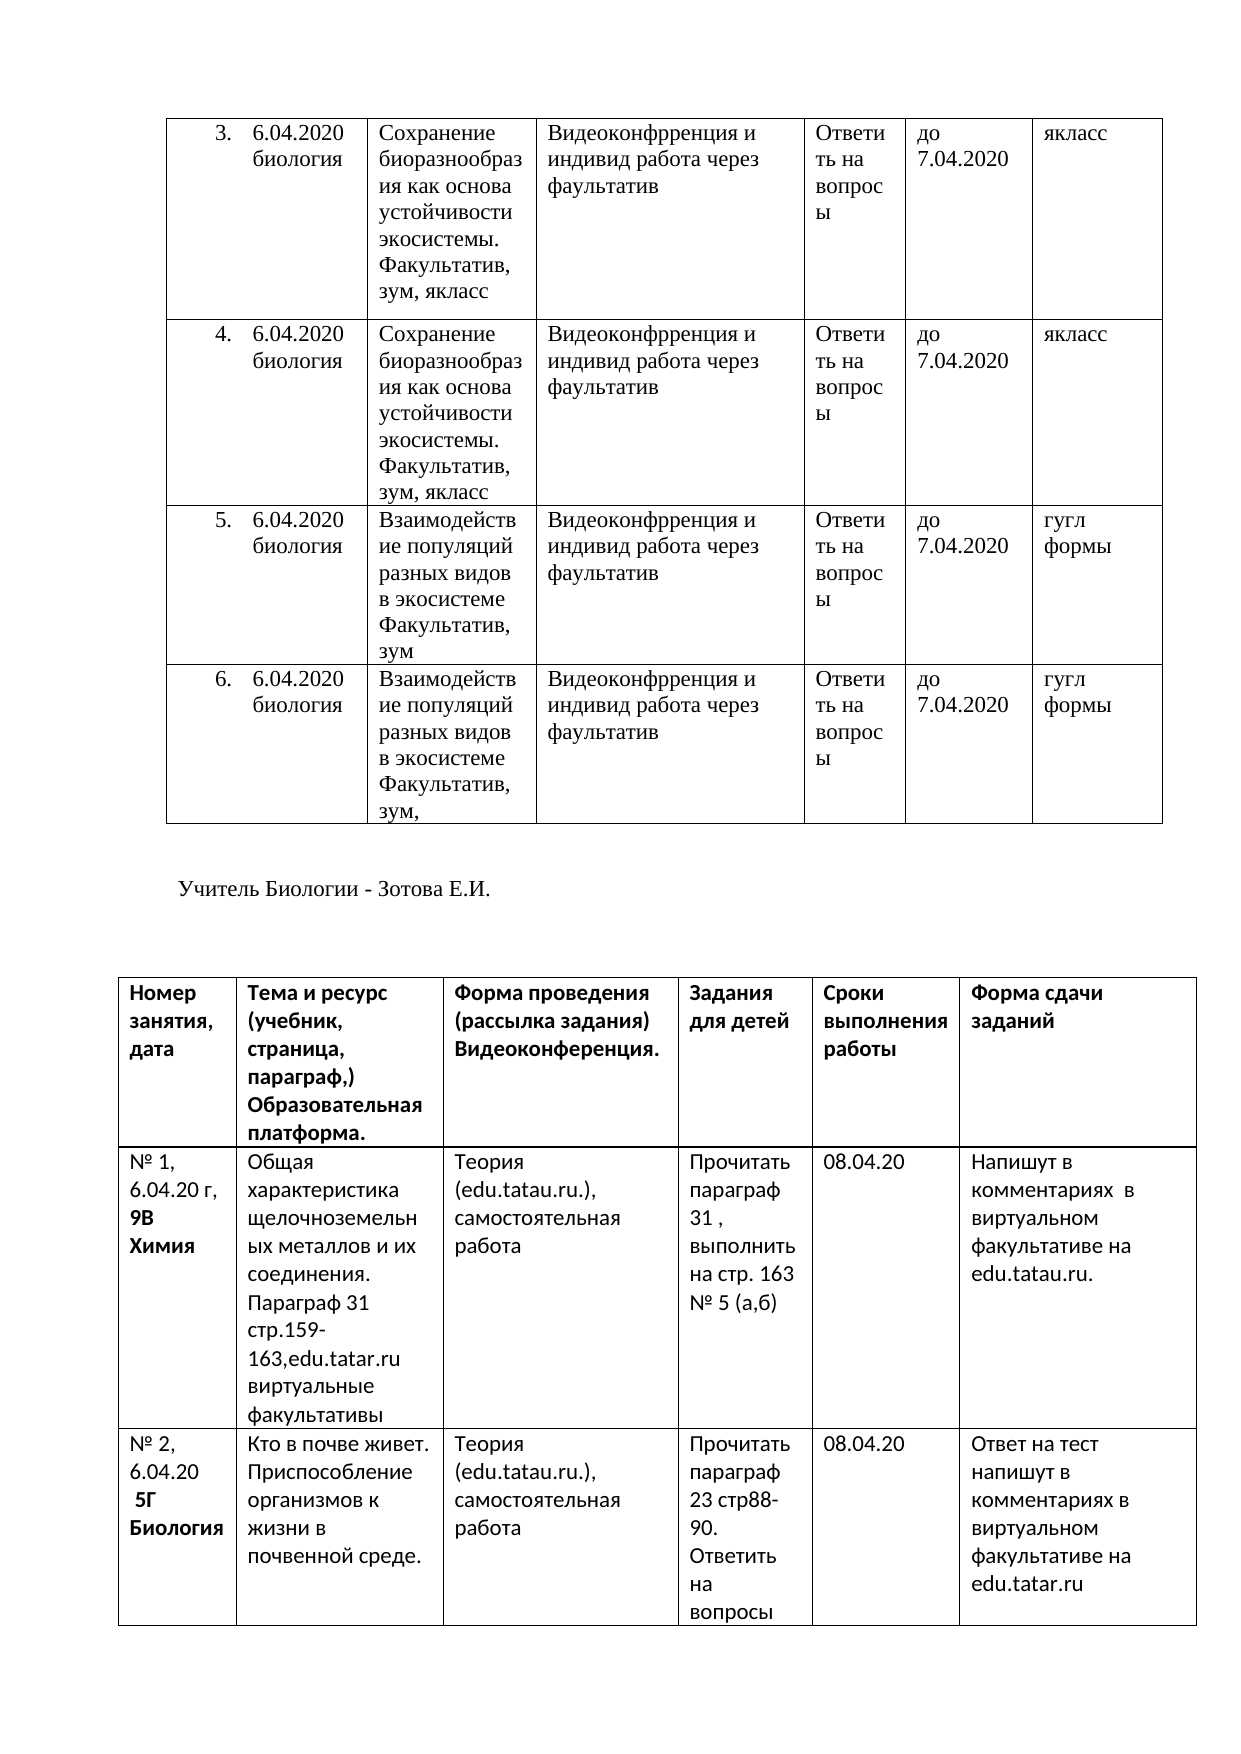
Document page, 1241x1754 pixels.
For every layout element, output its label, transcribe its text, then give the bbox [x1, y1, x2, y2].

table_cell 6.04.2020 биология [167, 665, 367, 823]
table_header Задания для детей [679, 978, 812, 1146]
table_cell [679, 1429, 812, 1625]
table_cell гугл формы [1033, 506, 1162, 664]
table_cell Видеоконфрренция и индивид работа через фаультатив [537, 506, 804, 664]
table_cell гугл формы [1033, 665, 1162, 823]
table_cell Видеоконфрренция и индивид работа через фаультатив [537, 119, 804, 319]
table_cell Ответить на вопросы [805, 320, 905, 505]
table_cell до 7.04.2020 [906, 665, 1032, 823]
table_cell Видеоконфрренция и индивид работа через фаультатив [537, 320, 804, 505]
table_cell Сохранение биоразнообразия как основа устойчивости экосистемы. Факультатив, зум, якласс [368, 320, 536, 505]
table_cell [119, 1429, 236, 1625]
table_cell якласс [1033, 119, 1162, 319]
table_cell Взаимодействие популяций разных видов в экосистеме Факультатив, зум, [368, 665, 536, 823]
table_cell до 7.04.2020 [906, 320, 1032, 505]
table_header Тема и ресурс (учебник, страница, параграф,) Образовательная платформа. [237, 978, 443, 1146]
table_header Сроки выполнения работы [813, 978, 959, 1146]
table_header Форма сдачи заданий [960, 978, 1196, 1146]
table_cell 6.04.2020 биология [167, 506, 367, 664]
table_cell Ответить на вопросы [805, 665, 905, 823]
table_cell Прочитать параграф 31 , выполнить на стр. 163 № 5 (а,б) [679, 1148, 812, 1428]
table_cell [960, 1429, 1196, 1625]
text Учитель Биологии - Зотова Е.И. [177, 875, 1152, 902]
table_cell 6.04.2020 биология [167, 119, 367, 319]
table_cell 08.04.20 [813, 1148, 959, 1428]
table_header Форма проведения (рассылка задания) Видеоконференция. [444, 978, 678, 1146]
table_cell Теория (edu.tatau.ru.), самостоятельная работа [444, 1148, 678, 1428]
table_cell Сохранение биоразнообразия как основа устойчивости экосистемы. Факультатив, зум, якласс [368, 119, 536, 319]
table_cell Взаимодействие популяций разных видов в экосистеме Факультатив, зум [368, 506, 536, 664]
table_cell 6.04.2020 биология [167, 320, 367, 505]
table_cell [444, 1429, 678, 1625]
table_cell № 1, 6.04.20 г, 9В Химия [119, 1148, 236, 1428]
table_cell Ответить на вопросы [805, 506, 905, 664]
table_cell до 7.04.2020 [906, 119, 1032, 319]
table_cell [237, 1429, 443, 1625]
table_cell 08.04.20 [813, 1429, 959, 1625]
table_cell Видеоконфрренция и индивид работа через фаультатив [537, 665, 804, 823]
table_cell до 7.04.2020 [906, 506, 1032, 664]
table_cell Общая характеристика щелочноземельных металлов и их соединения. Параграф 31 стр.159-163,edu.tatar.ru виртуальные факультативы [237, 1148, 443, 1428]
table_cell якласс [1033, 320, 1162, 505]
table_cell Напишут в комментариях в виртуальном факультативе на edu.tatau.ru. [960, 1148, 1196, 1428]
table_header Номер занятия, дата [119, 978, 236, 1146]
table_cell Ответить на вопросы [805, 119, 905, 319]
